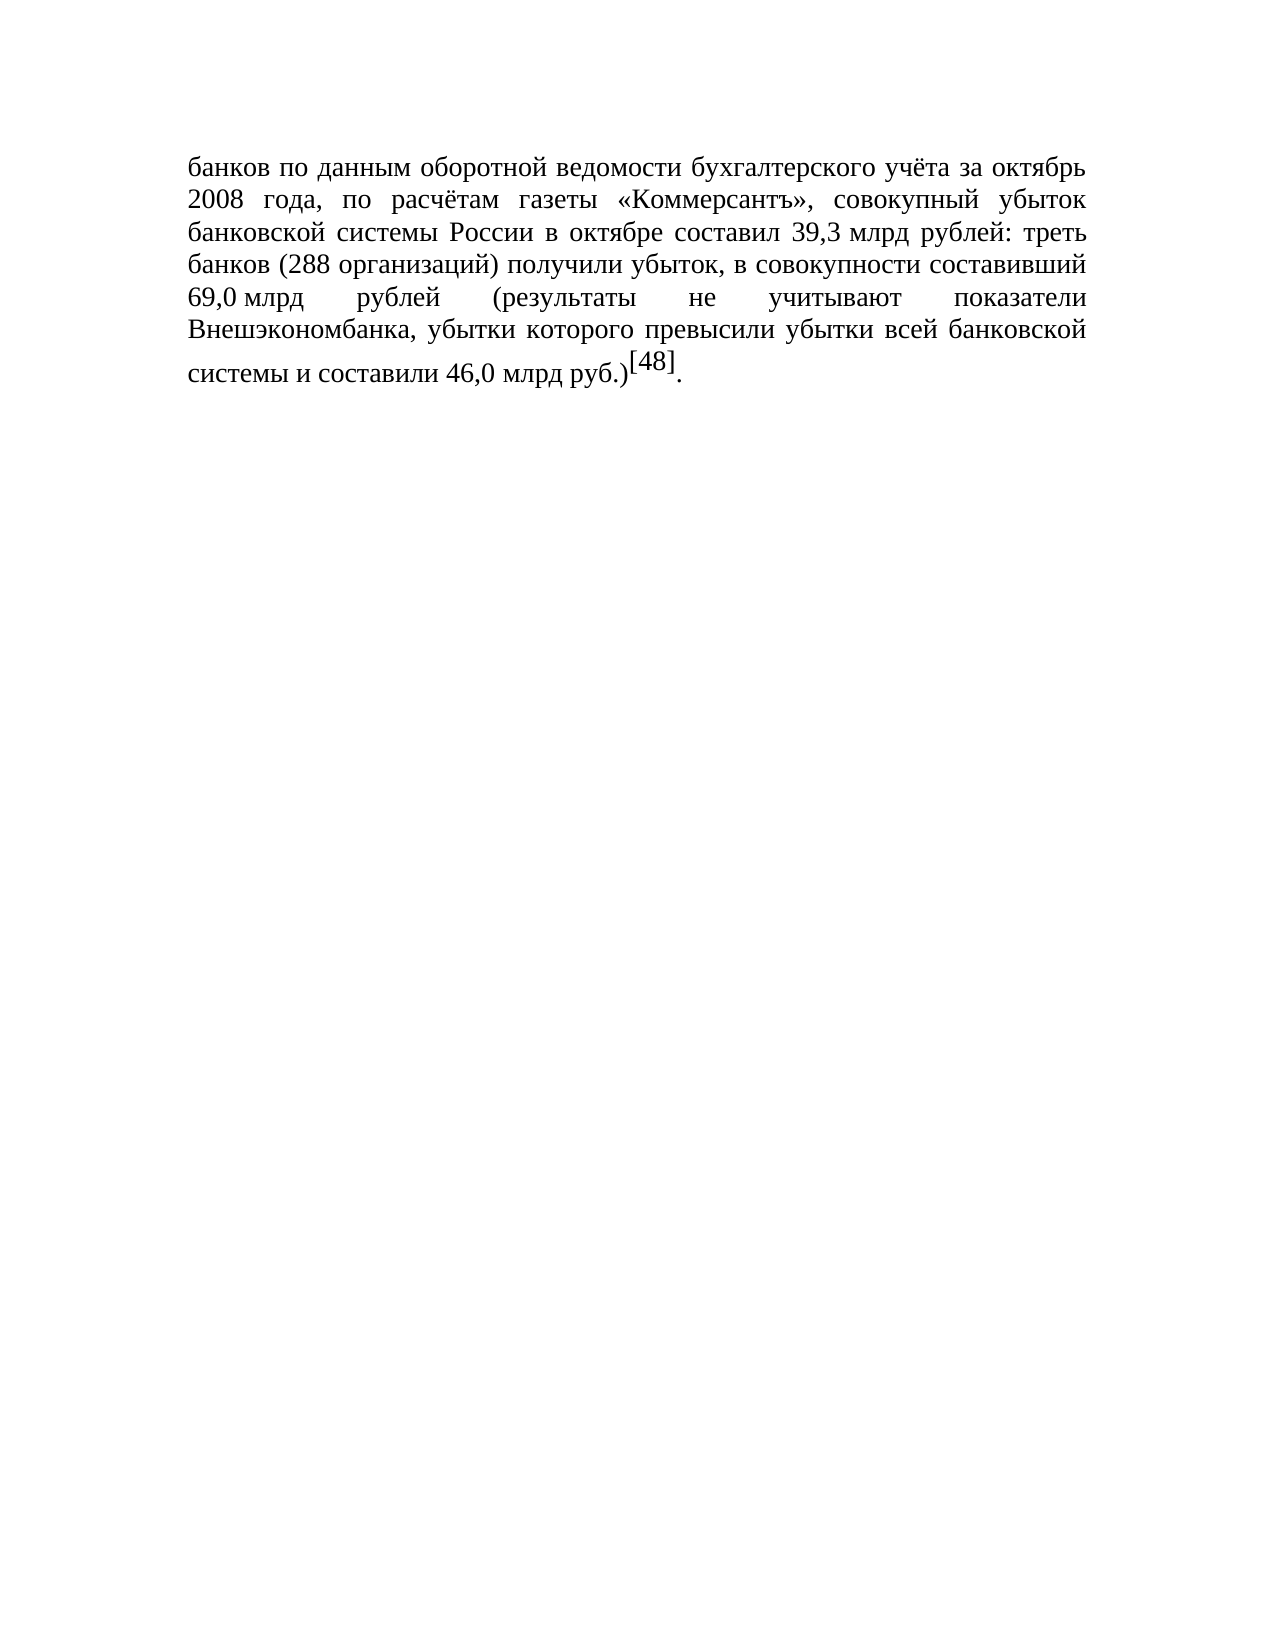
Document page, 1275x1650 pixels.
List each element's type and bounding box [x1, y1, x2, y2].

text [187, 150, 1087, 389]
